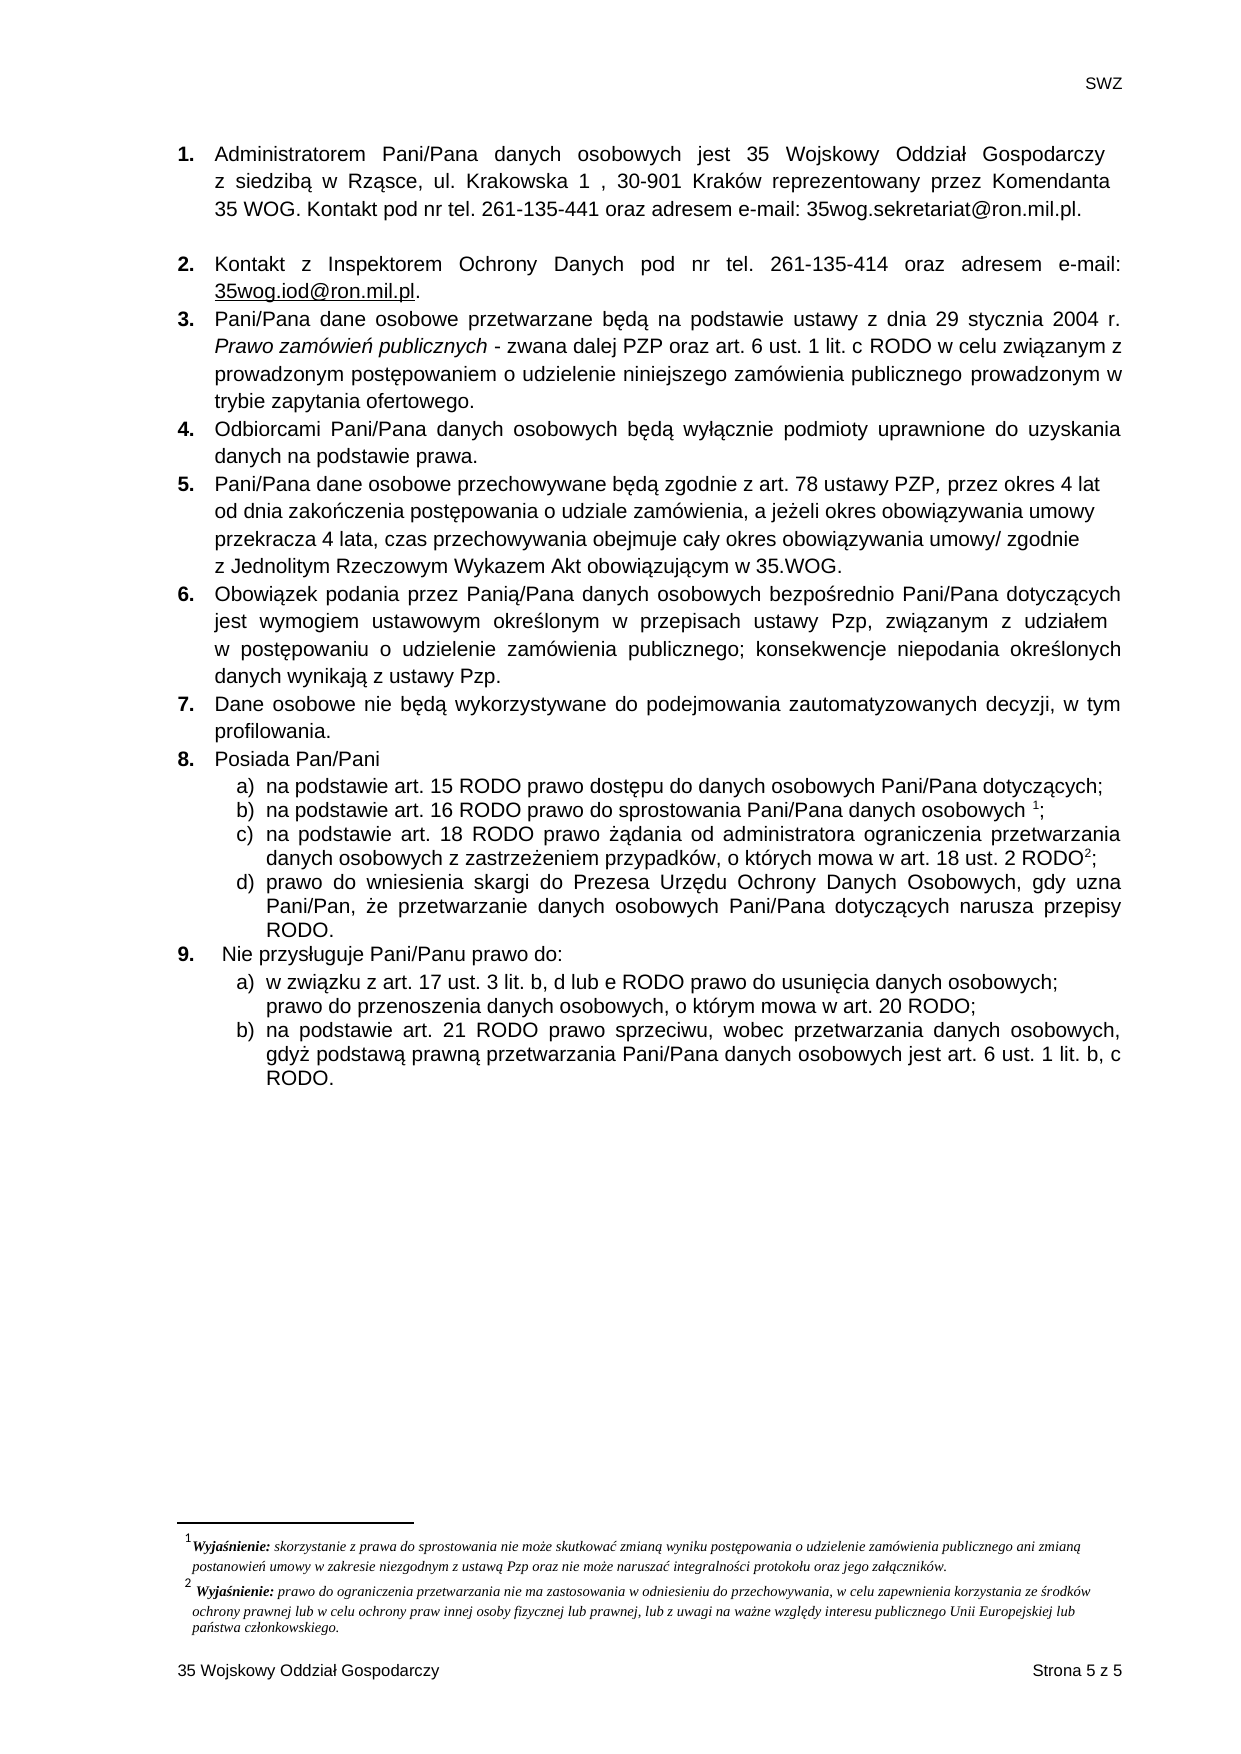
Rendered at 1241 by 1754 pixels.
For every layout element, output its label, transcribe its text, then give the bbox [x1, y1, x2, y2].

list prawo do wniesienia skargi do Prezesa Urzędu Ochrony Danych Osobowych, gdy uzna Pani/Pan, że przetwarzanie danych osobowych Pani/Pana dotyczących narusza przepisy RODO. [236, 870, 1122, 942]
list na podstawie art. 16 RODO prawo do sprostowania Pani/Pana danych osobowych ; [236, 798, 1122, 822]
list prawo do przenoszenia danych osobowych, o którym mowa w art. 20 RODO; [266, 993, 1122, 1017]
list Posiada Pan/Pani [177, 747, 1122, 771]
list Pani/Pana dane osobowe przechowywane będą zgodnie z art. 78 ustawy PZP, przez okres 4 lat od dnia zakończenia postępowania o udziale zamówienia, a jeżeli okres obowiązywania umowy przekracza 4 lata, czas przechowywania obejmuje cały okres obowiązywania umowy/ zgodnie z Jednolitym Rzeczowym Wykazem Akt obowiązującym w 35.WOG. [177, 472, 1122, 578]
list na podstawie art. 15 RODO prawo dostępu do danych osobowych Pani/Pana dotyczących; [236, 774, 1122, 798]
list Kontakt z Inspektorem Ochrony Danych pod nr tel. 261-135-414 oraz adresem e-mail: 35wog.iod@ron.mil.pl. [177, 252, 1122, 303]
list na podstawie art. 21 RODO prawo sprzeciwu, wobec przetwarzania danych osobowych, gdyż podstawą prawną przetwarzania Pani/Pana danych osobowych jest art. 6 ust. 1 lit. b, c RODO. [236, 1017, 1122, 1089]
list Administratorem Pani/Pana danych osobowych jest 35 Wojskowy Oddział Gospodarczy z siedzibą w Rząsce, ul. Krakowska 1 , 30-901 Kraków reprezentowany przez Komendanta 35 WOG. Kontakt pod nr tel. 261-135-441 oraz adresem e-mail: 35wog.sekretariat@ron.mil.pl. [177, 142, 1122, 221]
list Pani/Pana dane osobowe przetwarzane będą na podstawie ustawy z dnia 29 stycznia 2004 r. Prawo zamówień publicznych - zwana dalej PZP oraz art. 6 ust. 1 lit. c RODO w celu związanym z prowadzonym postępowaniem o udzielenie niniejszego zamówienia publicznego prowadzonym w trybie zapytania ofertowego. [177, 307, 1122, 413]
list w związku z art. 17 ust. 3 lit. b, d lub e RODO prawo do usunięcia danych osobowych; [236, 969, 1122, 993]
list Nie przysługuje Pani/Panu prawo do: [177, 942, 1122, 966]
list Dane osobowe nie będą wykorzystywane do podejmowania zautomatyzowanych decyzji, w tym profilowania. [177, 692, 1122, 743]
list Obowiązek podania przez Panią/Pana danych osobowych bezpośrednio Pani/Pana dotyczących jest wymogiem ustawowym określonym w przepisach ustawy Pzp, związanym z udziałem w postępowaniu o udzielenie zamówienia publicznego; konsekwencje niepodania określonych danych wynikają z ustawy Pzp. [177, 582, 1122, 688]
list na podstawie art. 18 RODO prawo żądania od administratora ograniczenia przetwarzania danych osobowych z zastrzeżeniem przypadków, o których mowa w art. 18 ust. 2 RODO; [236, 822, 1122, 870]
list Odbiorcami Pani/Pana danych osobowych będą wyłącznie podmioty uprawnione do uzyskania danych na podstawie prawa. [177, 417, 1122, 468]
